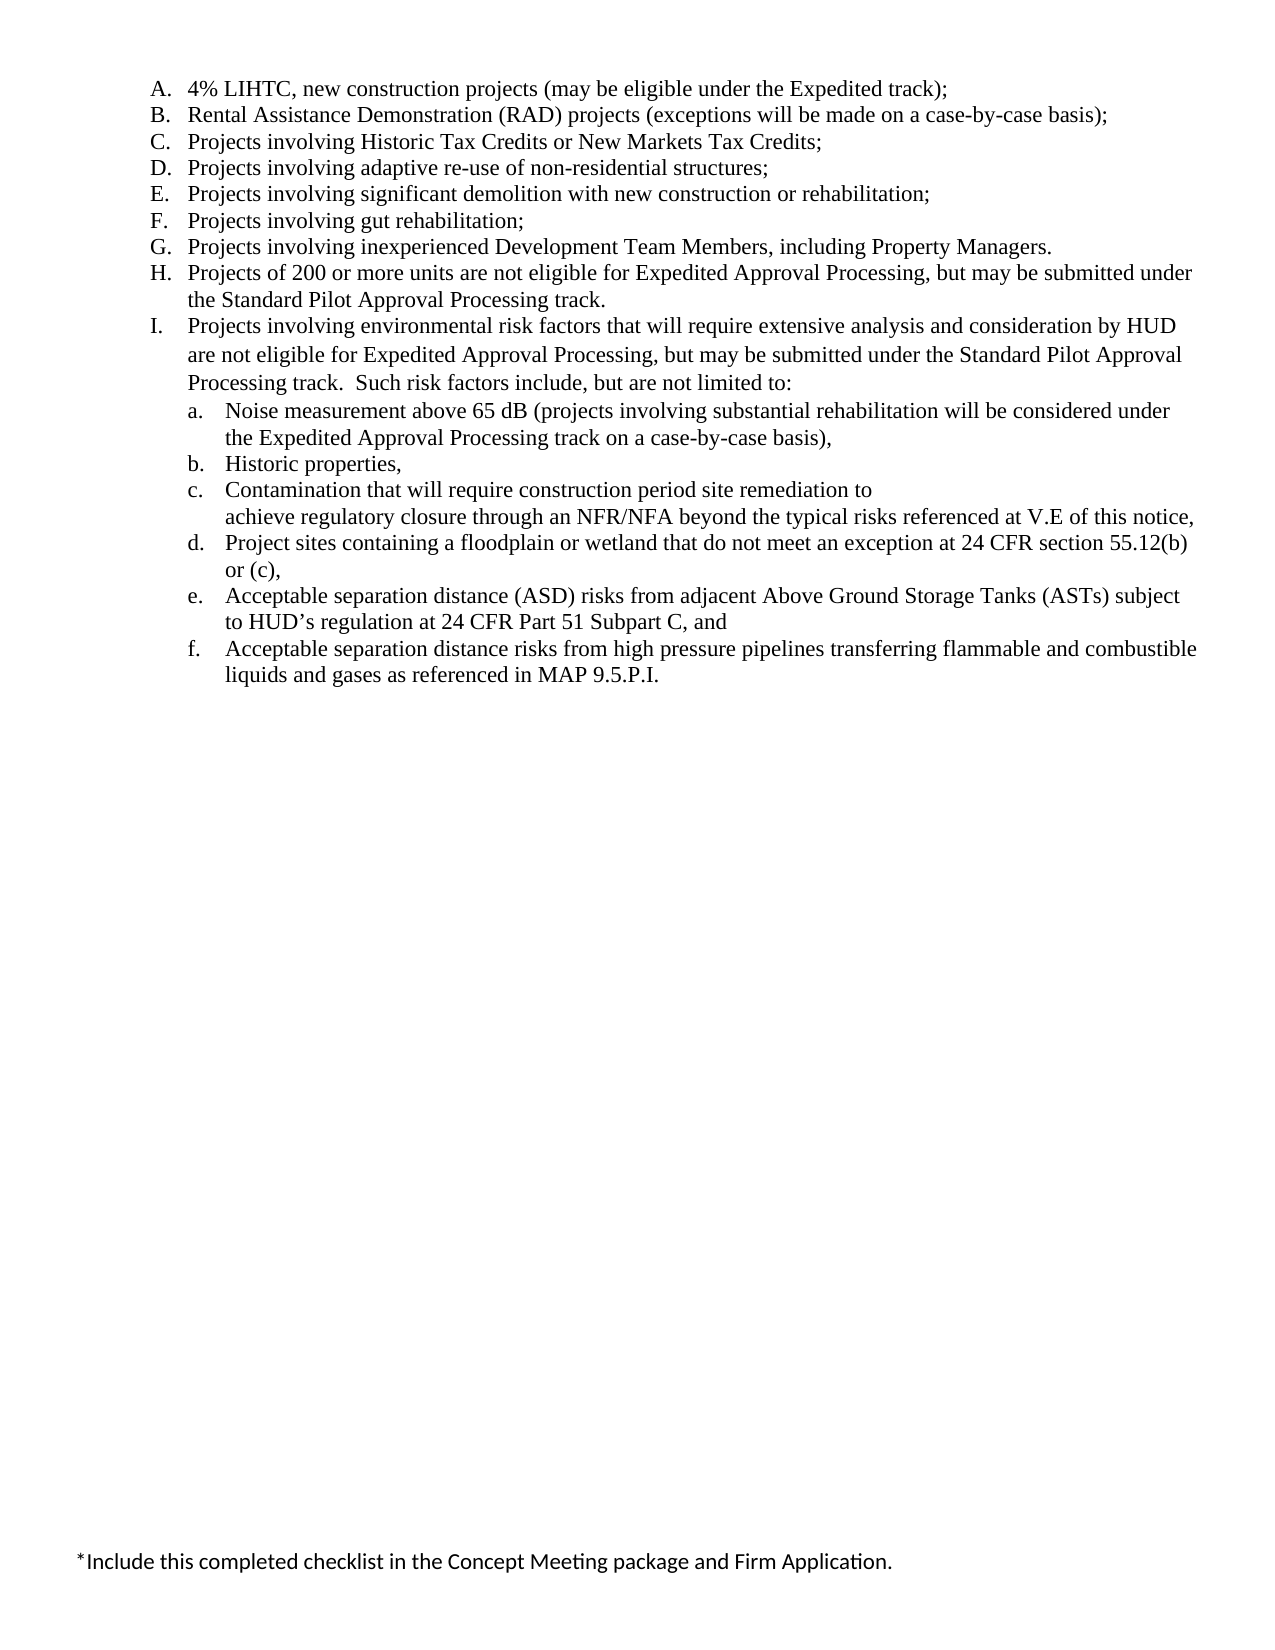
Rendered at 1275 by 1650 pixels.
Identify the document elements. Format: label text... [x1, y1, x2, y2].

list Contamination that will require construction period site remediation to [187, 477, 1200, 503]
list Acceptable separation distance (ASD) risks from adjacent Above Ground Storage Tanks (ASTs) subject to HUD’s regulation at 24 CFR Part 51 Subpart C, and [187, 582, 1200, 635]
list Projects involving significant demolition with new construction or rehabilitation; [150, 180, 1200, 207]
text achieve regulatory closure through an NFR/NFA beyond the typical risks referenced at V.E of this notice, [225, 503, 1200, 529]
list Projects involving Historic Tax Credits or New Markets Tax Credits; [150, 128, 1200, 154]
list Projects involving gut rehabilitation; [150, 207, 1200, 233]
list 4% LIHTC, new construction projects (may be eligible under the Expedited track); [150, 75, 1200, 101]
list Acceptable separation distance risks from high pressure pipelines transferring flammable and combustible liquids and gases as referenced in MAP 9.5.P.I. [187, 635, 1200, 687]
list Projects of 200 or more units are not eligible for Expedited Approval Processing, but may be submitted under the Standard Pilot Approval Processing track. [150, 259, 1200, 312]
list Rental Assistance Demonstration (RAD) projects (exceptions will be made on a case-by-case basis); [150, 101, 1200, 128]
list Noise measurement above 65 dB (projects involving substantial rehabilitation will be considered under the Expedited Approval Processing track on a case-by-case basis), [187, 397, 1200, 450]
list Project sites containing a floodplain or wetland that do not meet an exception at 24 CFR section 55.12(b) or (c), [187, 529, 1200, 582]
list Projects involving environmental risk factors that will require extensive analysis and consideration by HUD are not eligible for Expedited Approval Processing, but may be submitted under the Standard Pilot Approval Processing track. Such risk factors include, but are not limited to: [150, 312, 1200, 395]
list Historic properties, [187, 450, 1200, 477]
list Projects involving inexperienced Development Team Members, including Property Managers. [150, 233, 1200, 259]
list Projects involving adaptive re-use of non-residential structures; [150, 154, 1200, 180]
